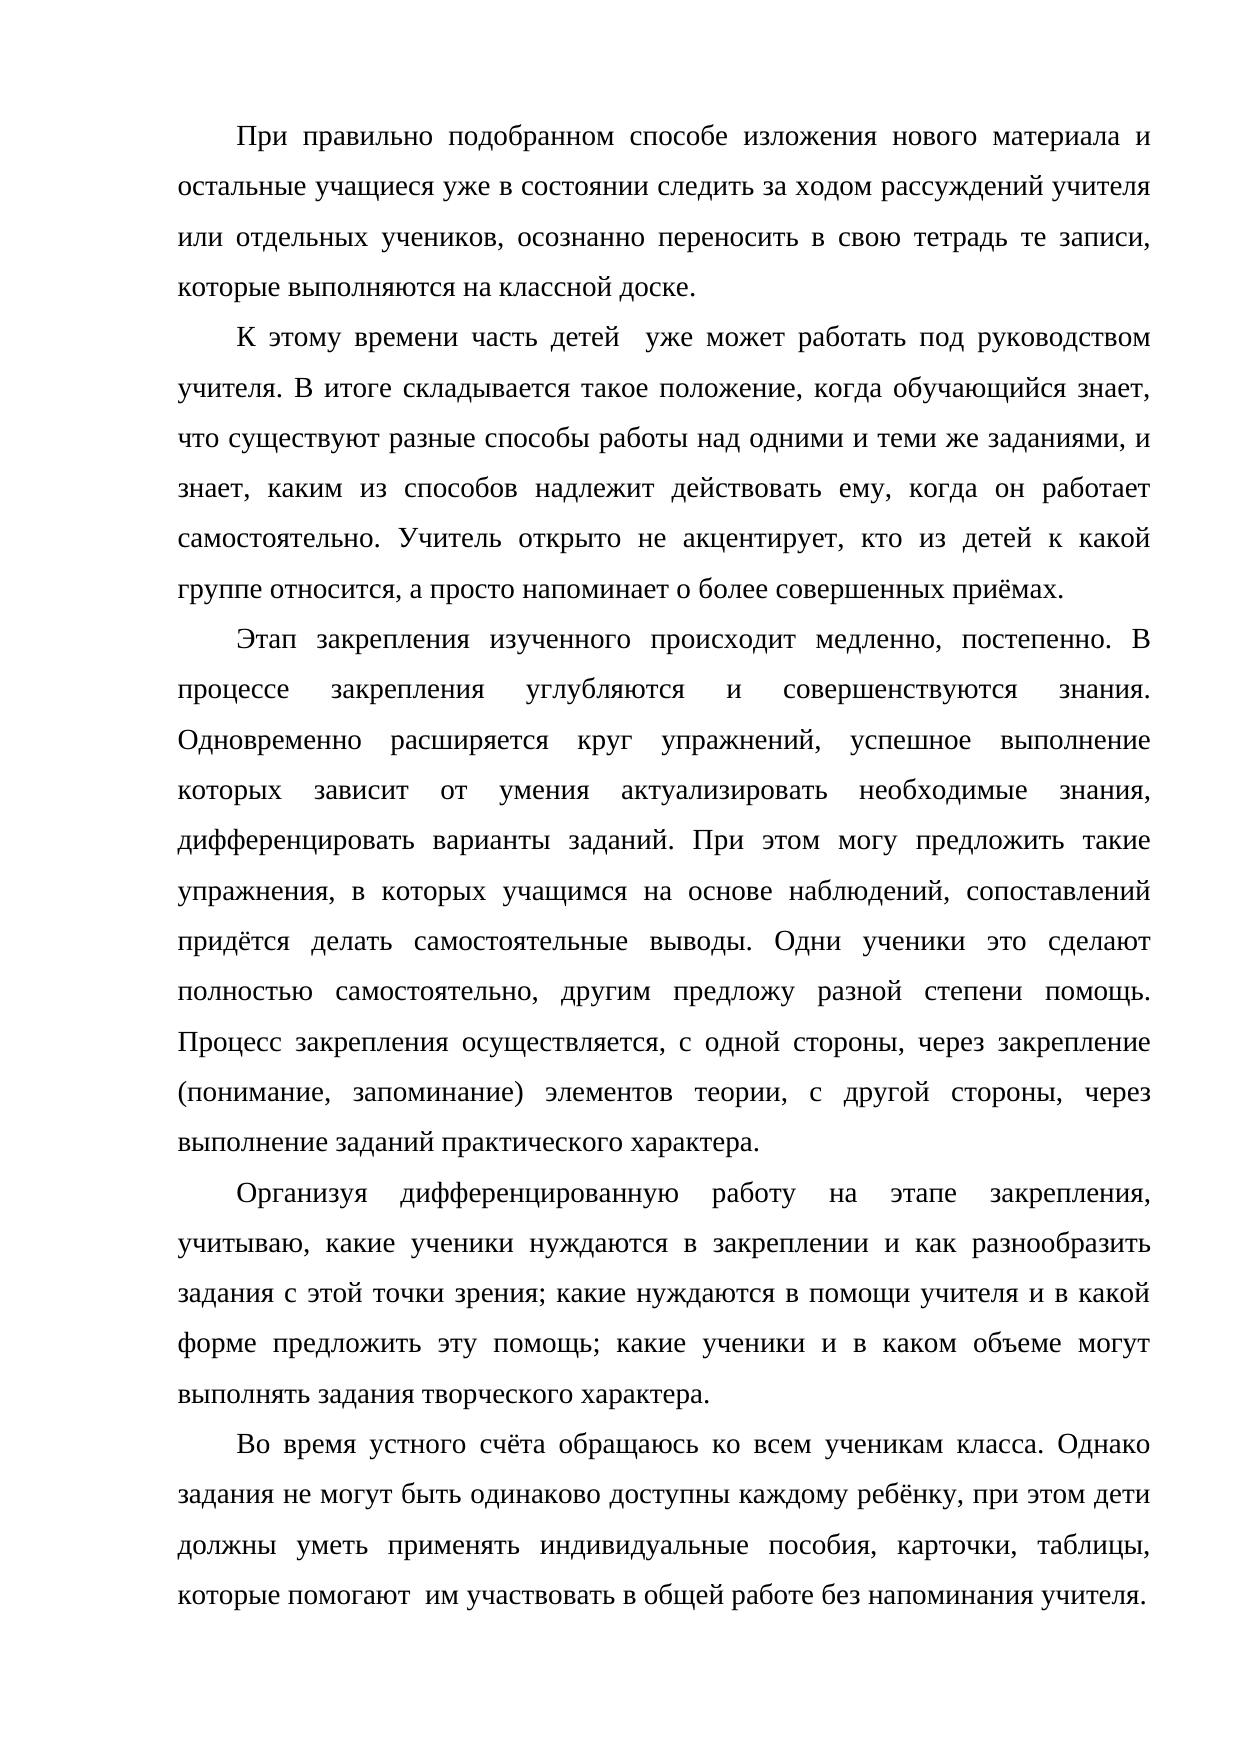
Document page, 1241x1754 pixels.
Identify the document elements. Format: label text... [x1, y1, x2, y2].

text К этому времени часть детей уже может работать под руководством учителя. В итоге складывается такое положение, когда обучающийся знает, что существуют разные способы работы над одними и теми же заданиями, и знает, каким из способов надлежит действовать ему, когда он работает самостоятельно. Учитель открыто не акцентирует, кто из детей к какой группе относится, а просто напоминает о более совершенных приёмах. [177, 319, 1152, 604]
text Во время устного счёта обращаюсь ко всем ученикам класса. Однако задания не могут быть одинаково доступны каждому ребёнку, при этом дети должны уметь применять индивидуальные пособия, карточки, таблицы, которые помогают им участвовать в общей работе без напоминания учителя. [177, 1426, 1152, 1611]
text Этап закрепления изученного происходит медленно, постепенно. В процессе закрепления углубляются и совершенствуются знания. Одновременно расширяется круг упражнений, успешное выполнение которых зависит от умения актуализировать необходимые знания, дифференцировать варианты заданий. При этом могу предложить такие упражнения, в которых учащимся на основе наблюдений, сопоставлений придётся делать самостоятельные выводы. Одни ученики это сделают полностью самостоятельно, другим предложу разной степени помощь. Процесс закрепления осуществляется, с одной стороны, через закрепление (понимание, запоминание) элементов теории, с другой стороны, через выполнение заданий практического характера. [177, 621, 1152, 1158]
text При правильно подобранном способе изложения нового материала и остальные учащиеся уже в состоянии следить за ходом рассуждений учителя или отдельных учеников, осознанно переносить в свою тетрадь те записи, которые выполняются на классной доске. [177, 118, 1152, 303]
text Организуя дифференцированную работу на этапе закрепления, учитываю, какие ученики нуждаются в закреплении и как разнообразить задания с этой точки зрения; какие нуждаются в помощи учителя и в какой форме предложить эту помощь; какие ученики и в каком объеме могут выполнять задания творческого характера. [177, 1175, 1152, 1409]
